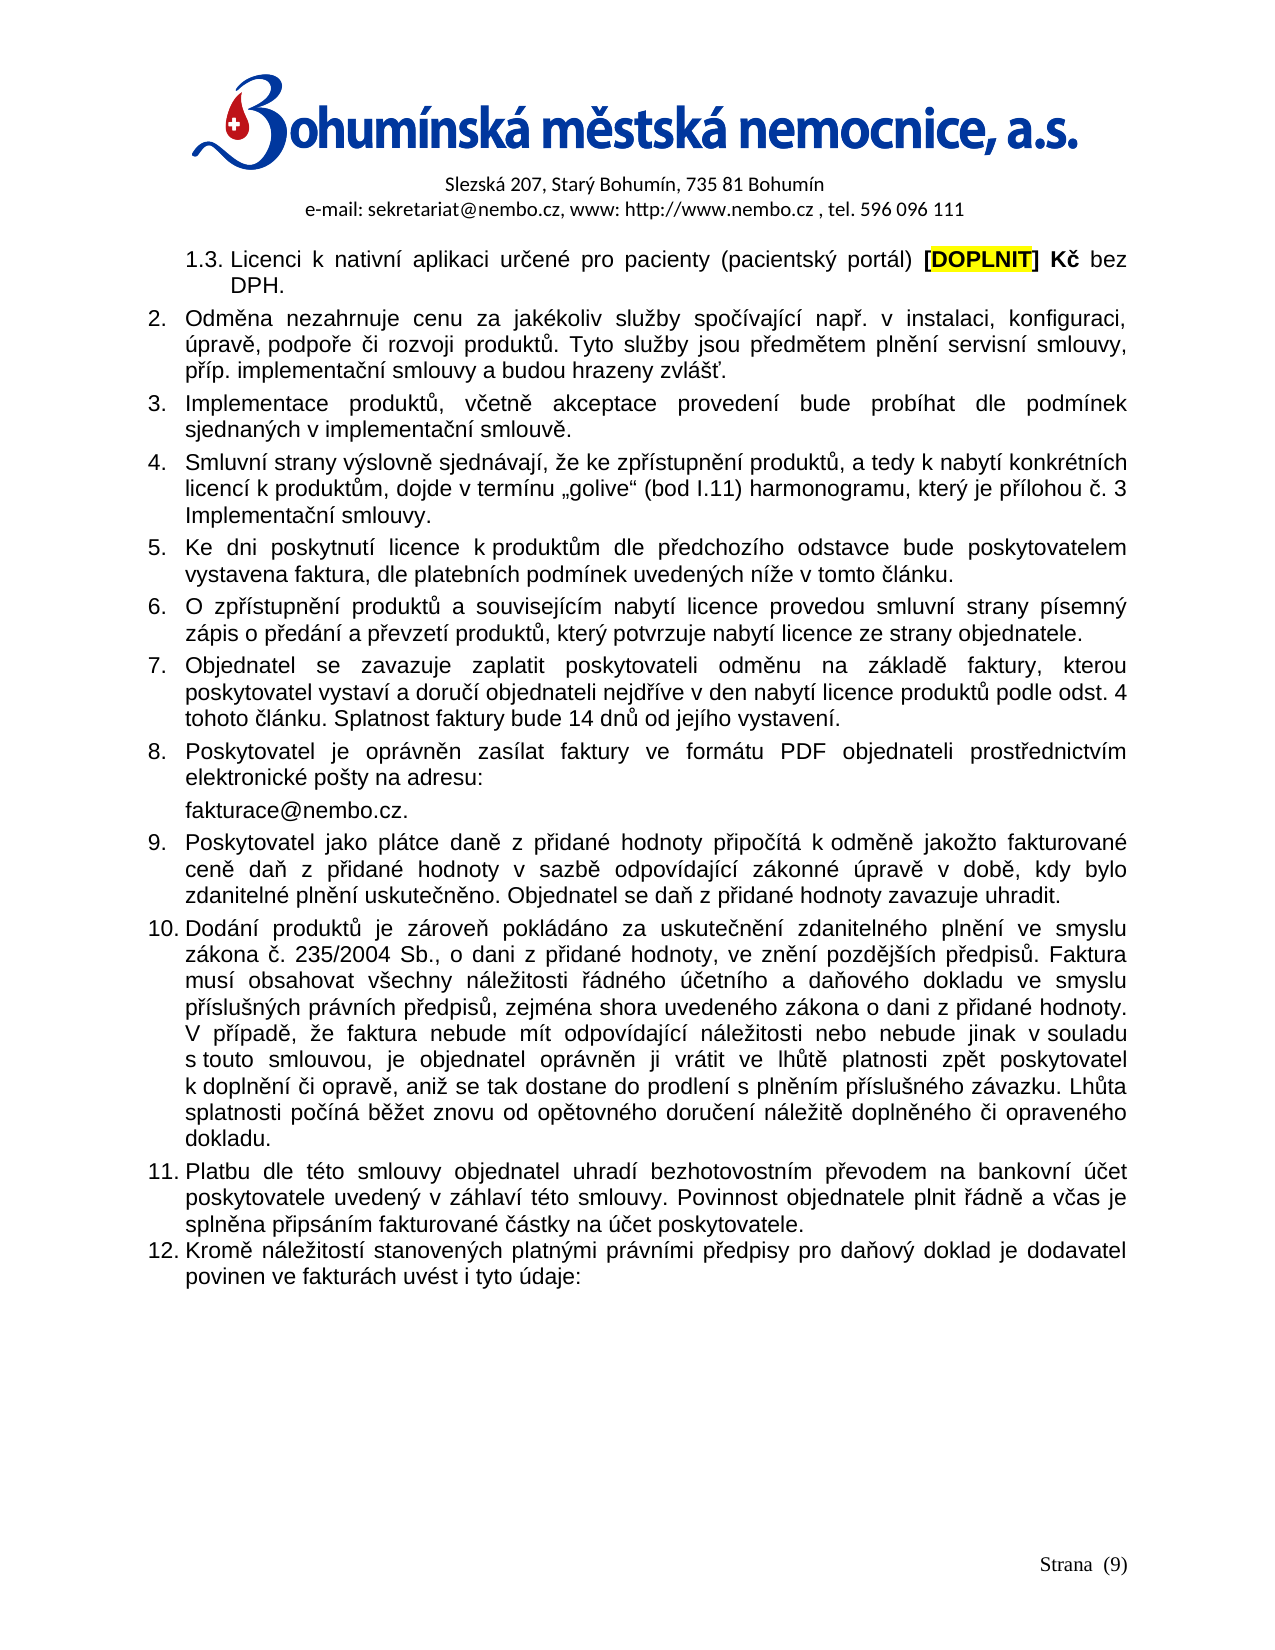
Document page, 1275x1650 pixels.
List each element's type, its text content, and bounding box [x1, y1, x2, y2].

list fakturace@nembo.cz. [185, 797, 1127, 823]
list Kromě náležitostí stanovených platnými právními předpisy pro daňový doklad je dodavatel povinen ve fakturách uvést i tyto údaje: [148, 1237, 1127, 1290]
list Odměna nezahrnuje cenu za jakékoliv služby spočívající např. v instalaci, konfiguraci, úpravě, podpoře či rozvoji produktů. Tyto služby jsou předmětem plnění servisní smlouvy, příp. implementační smlouvy a budou hrazeny zvlášť. [148, 305, 1127, 384]
list Implementace produktů, včetně akceptace provedení bude probíhat dle podmínek sjednaných v implementační smlouvě. [148, 390, 1127, 443]
list Poskytovatel je oprávněn zasílat faktury ve formátu PDF objednateli prostřednictvím elektronické pošty na adresu: [148, 738, 1127, 790]
list O zpřístupnění produktů a souvisejícím nabytí licence provedou smluvní strany písemný zápis o předání a převzetí produktů, který potvrzuje nabytí licence ze strany objednatele. [148, 593, 1127, 646]
list Smluvní strany výslovně sjednávají, že ke zpřístupnění produktů, a tedy k nabytí konkrétních licencí k produktům, dojde v termínu „golive“ (bod I.11) harmonogramu, který je přílohou č. 3 Implementační smlouvy. [148, 449, 1127, 528]
picture [192, 74, 1078, 170]
list Ke dni poskytnutí licence k produktům dle předchozího odstavce bude poskytovatelem vystavena faktura, dle platebních podmínek uvedených níže v tomto článku. [148, 534, 1127, 587]
list Licenci k nativní aplikaci určené pro pacienty (pacientský portál) [DOPLNIT] Kč bez DPH. [185, 246, 1127, 298]
list Dodání produktů je zároveň pokládáno za uskutečnění zdanitelného plnění ve smyslu zákona č. 235/2004 Sb., o dani z přidané hodnoty, ve znění pozdějších předpisů. Faktura musí obsahovat všechny náležitosti řádného účetního a daňového dokladu ve smyslu příslušných právních předpisů, zejména shora uvedeného zákona o dani z přidané hodnoty. V případě, že faktura nebude mít odpovídající náležitosti nebo nebude jinak v souladu s touto smlouvou, je objednatel oprávněn ji vrátit ve lhůtě platnosti zpět poskytovatel k doplnění či opravě, aniž se tak dostane do prodlení s plněním příslušného závazku. Lhůta splatnosti počíná běžet znovu od opětovného doručení náležitě doplněného či opraveného dokladu. [148, 914, 1127, 1152]
list Poskytovatel jako plátce daně z přidané hodnoty připočítá k odměně jakožto fakturované ceně daň z přidané hodnoty v sazbě odpovídající zákonné úpravě v době, kdy bylo zdanitelné plnění uskutečněno. Objednatel se daň z přidané hodnoty zavazuje uhradit. [148, 829, 1127, 908]
list Platbu dle této smlouvy objednatel uhradí bezhotovostním převodem na bankovní účet poskytovatele uvedený v záhlaví této smlouvy. Povinnost objednatele plnit řádně a včas je splněna připsáním fakturované částky na účet poskytovatele. [148, 1158, 1127, 1237]
list Objednatel se zavazuje zaplatit poskytovateli odměnu na základě faktury, kterou poskytovatel vystaví a doručí objednateli nejdříve v den nabytí licence produktů podle odst. 4 tohoto článku. Splatnost faktury bude 14 dnů od jejího vystavení. [148, 652, 1127, 731]
